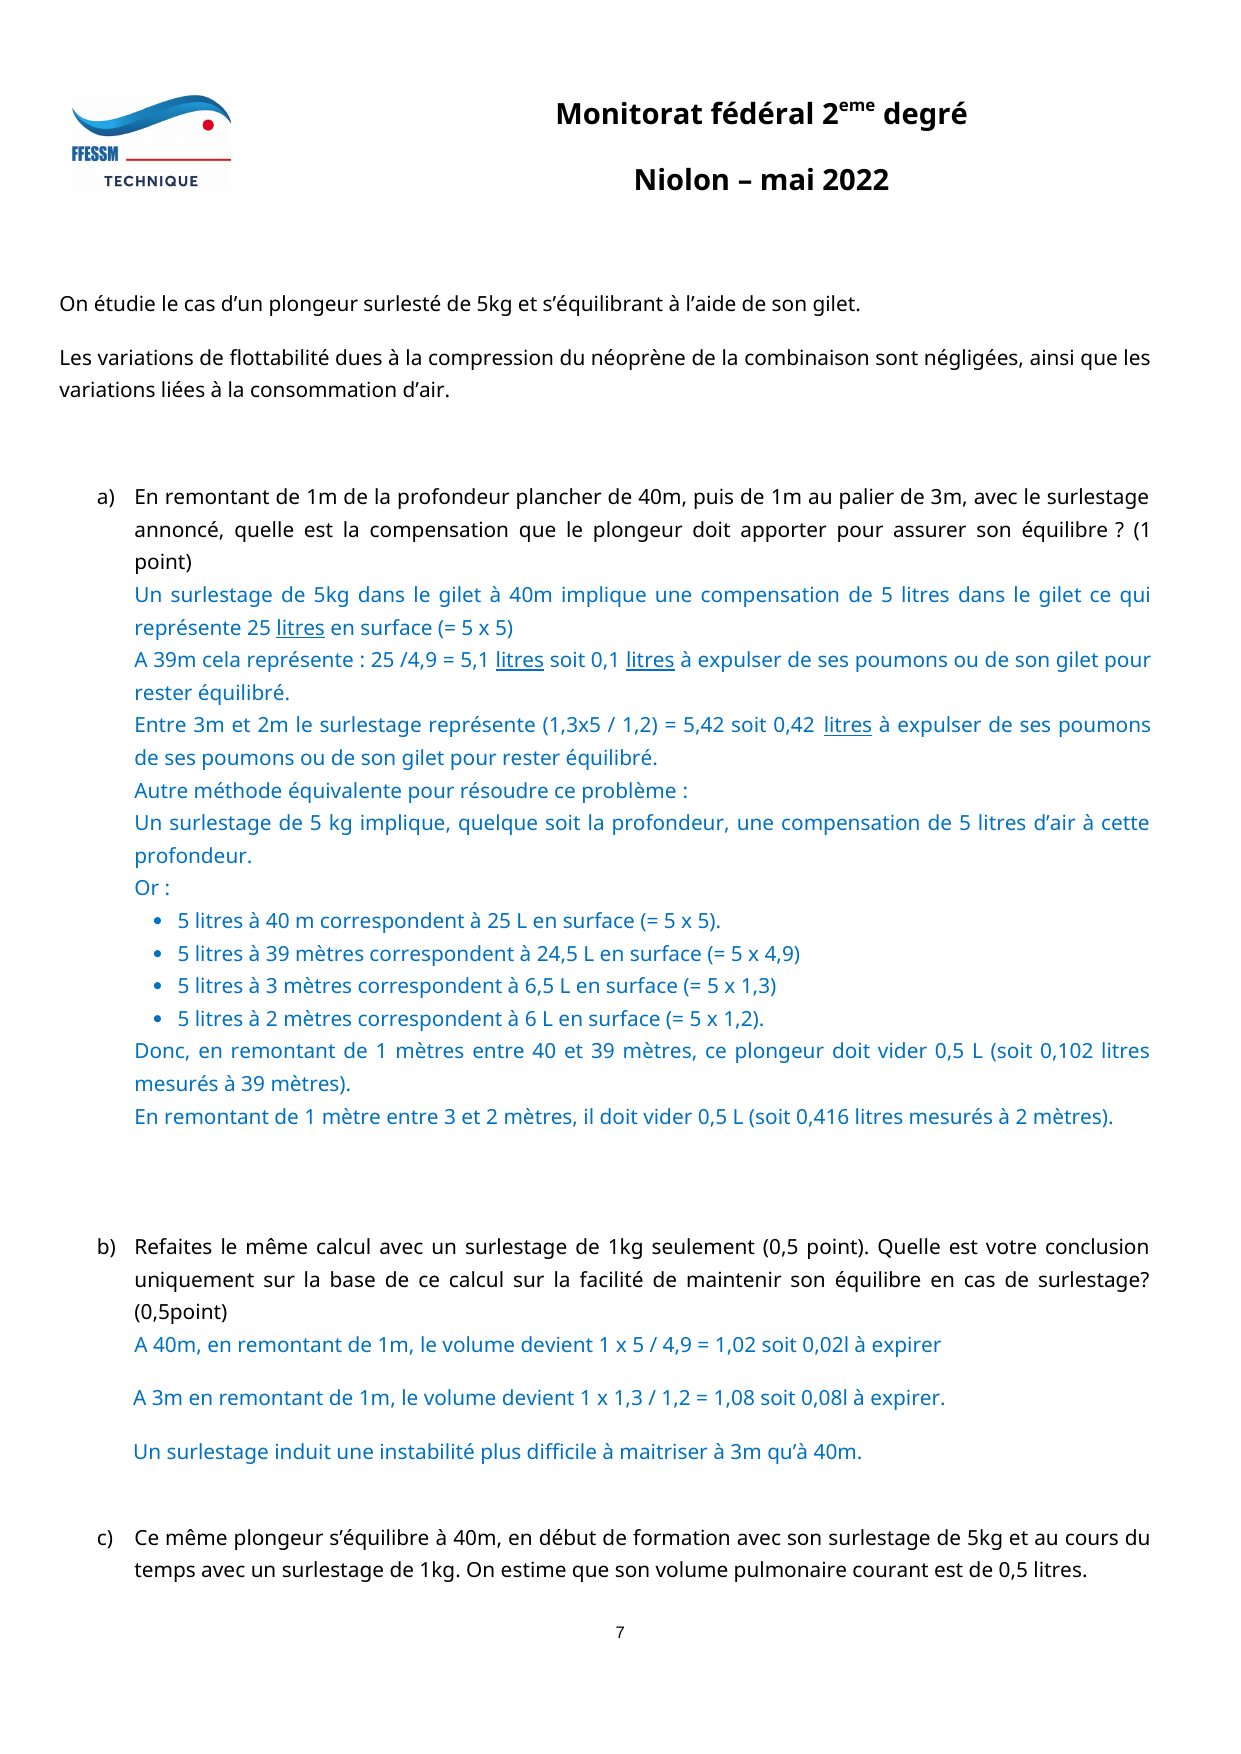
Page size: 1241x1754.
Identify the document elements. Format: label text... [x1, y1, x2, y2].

list Ce même plongeur s’équilibre à 40m, en début de formation avec son surlestage de 5kg et au cours du temps avec un surlestage de 1kg. On estime que son volume pulmonaire courant est de 0,5 litres. [97, 1523, 1152, 1584]
picture [70, 93, 232, 191]
list 5 litres à 2 mètres correspondent à 6 L en surface (= 5 x 1,2). [154, 1004, 1152, 1032]
list Un surlestage de 5 kg implique, quelque soit la profondeur, une compensation de 5 litres d’air à cette profondeur. [134, 808, 1152, 869]
list Or : [134, 873, 1152, 902]
list Un surlestage de 5kg dans le gilet à 40m implique une compensation de 5 litres dans le gilet ce qui représente 25 litres en surface (= 5 x 5) [134, 580, 1152, 641]
list Donc, en remontant de 1 mètres entre 40 et 39 mètres, ce plongeur doit vider 0,5 L (soit 0,102 litres mesurés à 39 mètres). [134, 1037, 1152, 1098]
text Un surlestage induit une instabilité plus difficile à maitriser à 3m qu’à 40m. [59, 1437, 1152, 1465]
list 5 litres à 3 mètres correspondent à 6,5 L en surface (= 5 x 1,3) [154, 971, 1152, 1000]
list A 40m, en remontant de 1m, le volume devient 1 x 5 / 4,9 = 1,02 soit 0,02l à expirer [134, 1330, 1152, 1358]
list Refaites le même calcul avec un surlestage de 1kg seulement (0,5 point). Quelle est votre conclusion uniquement sur la base de ce calcul sur la facilité de maintenir son équilibre en cas de surlestage? (0,5point) [97, 1232, 1152, 1326]
text A 3m en remontant de 1m, le volume devient 1 x 1,3 / 1,2 = 1,08 soit 0,08l à expirer. [59, 1383, 1152, 1412]
list 5 litres à 39 mètres correspondent à 24,5 L en surface (= 5 x 4,9) [154, 939, 1152, 967]
text On étudie le cas d’un plongeur surlesté de 5kg et s’équilibrant à l’aide de son gilet. [59, 289, 1152, 318]
list Entre 3m et 2m le surlestage représente (1,3x5 / 1,2) = 5,42 soit 0,42 litres à expulser de ses poumons de ses poumons ou de son gilet pour rester équilibré. [134, 711, 1152, 772]
text Les variations de flottabilité dues à la compression du néoprène de la combinaison sont négligées, ainsi que les variations liées à la consommation d’air. [59, 343, 1152, 404]
list Autre méthode équivalente pour résoudre ce problème : [134, 776, 1152, 804]
list En remontant de 1 mètre entre 3 et 2 mètres, il doit vider 0,5 L (soit 0,416 litres mesurés à 2 mètres). [134, 1102, 1152, 1130]
list A 39m cela représente : 25 /4,9 = 5,1 litres soit 0,1 litres à expulser de ses poumons ou de son gilet pour rester équilibré. [134, 645, 1152, 706]
list En remontant de 1m de la profondeur plancher de 40m, puis de 1m au palier de 3m, avec le surlestage annoncé, quelle est la compensation que le plongeur doit apporter pour assurer son équilibre ? (1 point) [97, 482, 1152, 576]
list 5 litres à 40 m correspondent à 25 L en surface (= 5 x 5). [154, 906, 1152, 934]
